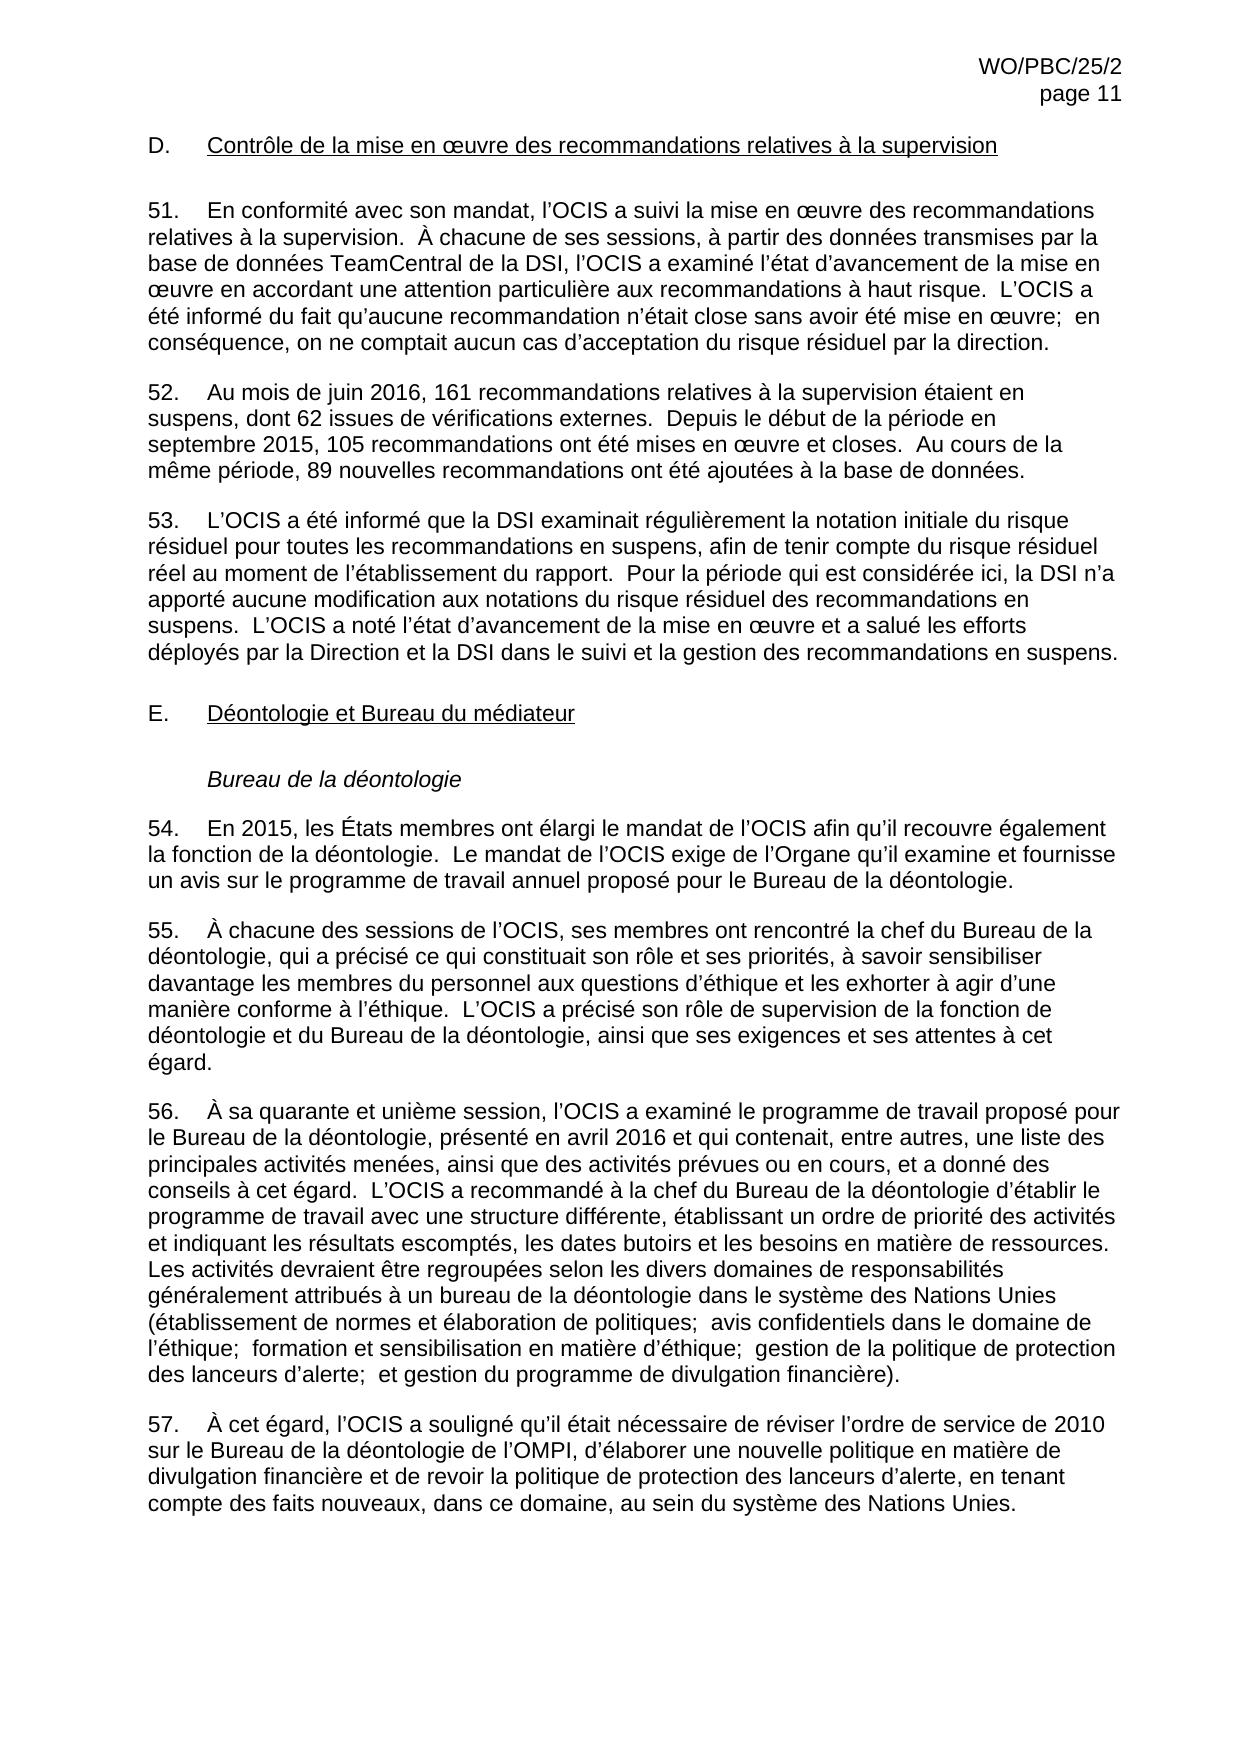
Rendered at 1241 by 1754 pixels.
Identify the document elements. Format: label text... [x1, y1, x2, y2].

text En conformité avec son mandat, l’OCIS a suivi la mise en œuvre des recommandations relatives à la supervision. À chacune de ses sessions, à partir des données transmises par la base de données TeamCentral de la DSI, l’OCIS a examiné l’état d’avancement de la mise en œuvre en accordant une attention particulière aux recommandations à haut risque. L’OCIS a été informé du fait qu’aucune recommandation n’était close sans avoir été mise en œuvre; en conséquence, on ne comptait aucun cas d’acceptation du risque résiduel par la direction. [148, 197, 1122, 356]
text En 2015, les États membres ont élargi le mandat de l’OCIS afin qu’il recouvre également la fonction de la déontologie. Le mandat de l’OCIS exige de l’Organe qu’il examine et fournisse un avis sur le programme de travail annuel proposé pour le Bureau de la déontologie. [148, 815, 1122, 894]
subtitle Déontologie et Bureau du médiateur [148, 700, 1122, 727]
text Au mois de juin 2016, 161 recommandations relatives à la supervision étaient en suspens, dont 62 issues de vérifications externes. Depuis le début de la période en septembre 2015, 105 recommandations ont été mises en œuvre et closes. Au cours de la même période, 89 nouvelles recommandations ont été ajoutées à la base de données. [148, 378, 1122, 484]
text À chacune des sessions de l’OCIS, ses membres ont rencontré la chef du Bureau de la déontologie, qui a précisé ce qui constituait son rôle et ses priorités, à savoir sensibiliser davantage les membres du personnel aux questions d’éthique et les exhorter à agir d’une manière conforme à l’éthique. L’OCIS a précisé son rôle de supervision de la fonction de déontologie et du Bureau de la déontologie, ainsi que ses exigences et ses attentes à cet égard. [148, 917, 1122, 1075]
subtitle Bureau de la déontologie [207, 766, 1122, 792]
text À sa quarante et unième session, l’OCIS a examiné le programme de travail proposé pour le Bureau de la déontologie, présenté en avril 2016 et qui contenait, entre autres, une liste des principales activités menées, ainsi que des activités prévues ou en cours, et a donné des conseils à cet égard. L’OCIS a recommandé à la chef du Bureau de la déontologie d’établir le programme de travail avec une structure différente, établissant un ordre de priorité des activités et indiquant les résultats escomptés, les dates butoirs et les besoins en matière de ressources. Les activités devraient être regroupées selon les divers domaines de responsabilités généralement attribués à un bureau de la déontologie dans le système des Nations Unies (établissement de normes et élaboration de politiques; avis confidentiels dans le domaine de l’éthique; formation et sensibilisation en matière d’éthique; gestion de la politique de protection des lanceurs d’alerte; et gestion du programme de divulgation financière). [148, 1098, 1122, 1388]
subtitle Contrôle de la mise en œuvre des recommandations relatives à la supervision [148, 132, 1122, 158]
text L’OCIS a été informé que la DSI examinait régulièrement la notation initiale du risque résiduel pour toutes les recommandations en suspens, afin de tenir compte du risque résiduel réel au moment de l’établissement du rapport. Pour la période qui est considérée ici, la DSI n’a apporté aucune modification aux notations du risque résiduel des recommandations en suspens. L’OCIS a noté l’état d’avancement de la mise en œuvre et a salué les efforts déployés par la Direction et la DSI dans le suivi et la gestion des recommandations en suspens. [148, 507, 1122, 665]
text À cet égard, l’OCIS a souligné qu’il était nécessaire de réviser l’ordre de service de 2010 sur le Bureau de la déontologie de l’OMPI, d’élaborer une nouvelle politique en matière de divulgation financière et de revoir la politique de protection des lanceurs d’alerte, en tenant compte des faits nouveaux, dans ce domaine, au sein du système des Nations Unies. [148, 1411, 1122, 1516]
